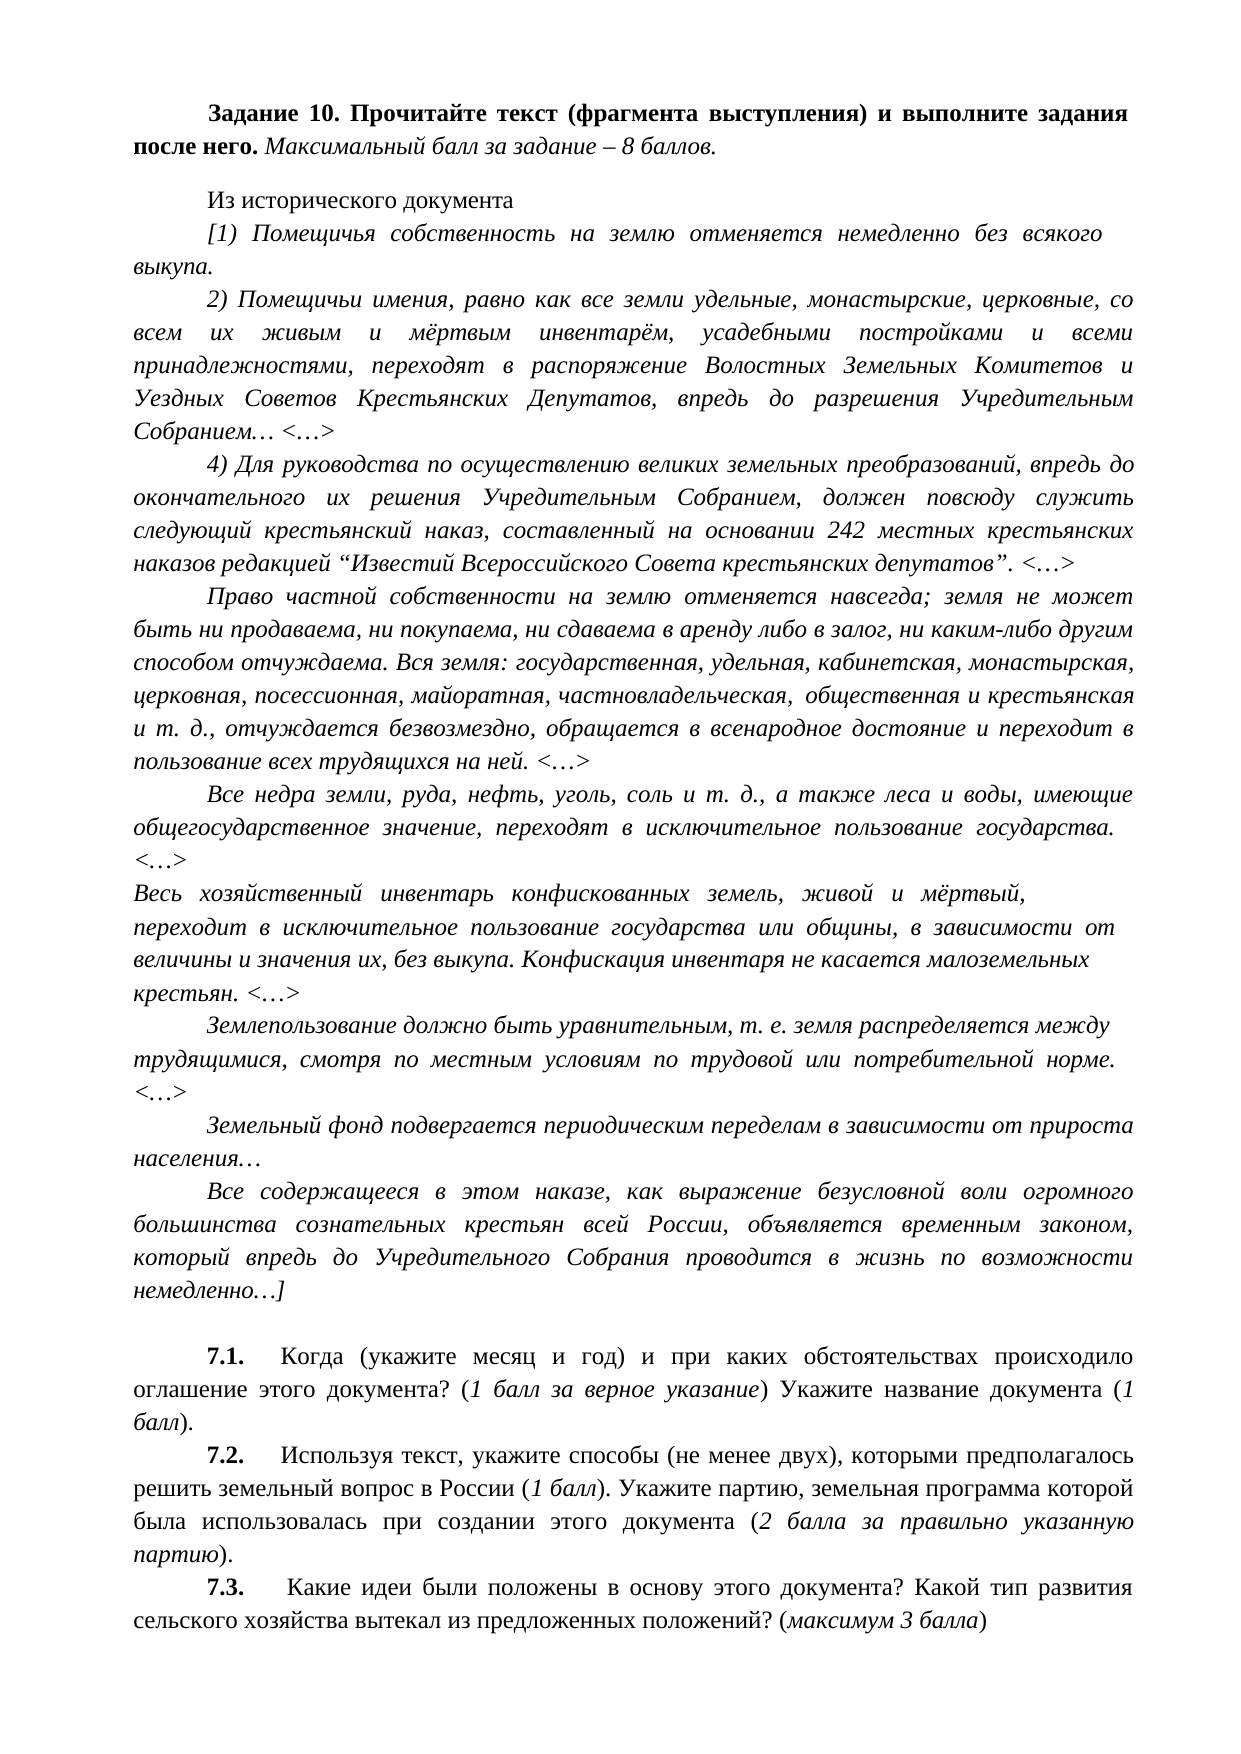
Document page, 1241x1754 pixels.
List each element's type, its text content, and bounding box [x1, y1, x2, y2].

text 2) Помещичьи имения, равно как все земли удельные, монастырские, церковные, со всем их живым и мёртвым инвентарём, усадебными постройками и всеми принадлежностями, переходят в распоряжение Волостных Земельных Комитетов и Уездных Советов Крестьянских Депутатов, впредь до разрешения Учредительным Собранием… <…> [133, 284, 1134, 445]
text <…> [133, 1077, 1167, 1105]
text Все содержащееся в этом наказе, как выражение безусловной воли огромного большинства сознательных крестьян всей России, объявляется временным законом, который впредь до Учредительного Собрания проводится в жизнь по возможности немедленно…] [133, 1176, 1134, 1303]
text Из исторического документа [207, 185, 1167, 214]
list Какие идеи были положены в основу этого документа? Какой тип развития сельского хозяйства вытекал из предложенных положений? (максимум 3 балла) [133, 1572, 1134, 1634]
text Земельный фонд подвергается периодическим переделам в зависимости от прироста населения… [133, 1110, 1134, 1171]
text Весь хозяйственный инвентарь конфискованных земель, живой и мёртвый, переходит в исключительное пользование государства или общины, в зависимости от величины и значения их, без выкупа. Конфискация инвентаря не касается малоземельных крестьян. <…> [133, 878, 1134, 1006]
text Землепользование должно быть уравнительным, т. е. земля распределяется между трудящимися, смотря по местным условиям по трудовой или потребительной норме. [133, 1011, 1167, 1072]
list Когда (укажите месяц и год) и при каких обстоятельствах происходило оглашение этого документа? (1 балл за верное указание) Укажите название документа (1 балл). [133, 1341, 1134, 1436]
text Все недра земли, руда, нефть, уголь, соль и т. д., а также леса и воды, имеющие общегосударственное значение, переходят в исключительное пользование государства. [133, 779, 1134, 841]
text [1) Помещичья собственность на землю отменяется немедленно без всякого выкупа. [133, 218, 1134, 280]
list Используя текст, укажите способы (не менее двух), которыми предполагалось решить земельный вопрос в России (1 балл). Укажите партию, земельная программа которой была использовалась при создании этого документа (2 балла за правильно указанную партию). [133, 1440, 1134, 1568]
text Право частной собственности на землю отменяется навсегда; земля не может быть ни продаваема, ни покупаема, ни сдаваема в аренду либо в залог, ни каким-либо другим способом отчуждаема. Вся земля: государственная, удельная, кабинетская, монастырская, церковная, посессионная, майоратная, частновладельческая, общественная и крестьянская и т. д., отчуждается безвозмездно, обращается в всенародное достояние и переходит в пользование всех трудящихся на ней. <…> [133, 581, 1135, 775]
text <…> [133, 846, 1167, 874]
text Задание 10. Прочитайте текст (фрагмента выступления) и выполните задания после него. Максимальный балл за задание – 8 баллов. [133, 98, 1167, 160]
text 4) Для руководства по осуществлению великих земельных преобразований, впредь до окончательного их решения Учредительным Собранием, должен повсюду служить следующий крестьянский наказ, составленный на основании 242 местных крестьянских наказов редакцией “Известий Всероссийского Совета крестьянских депутатов”. <…> [133, 449, 1135, 577]
